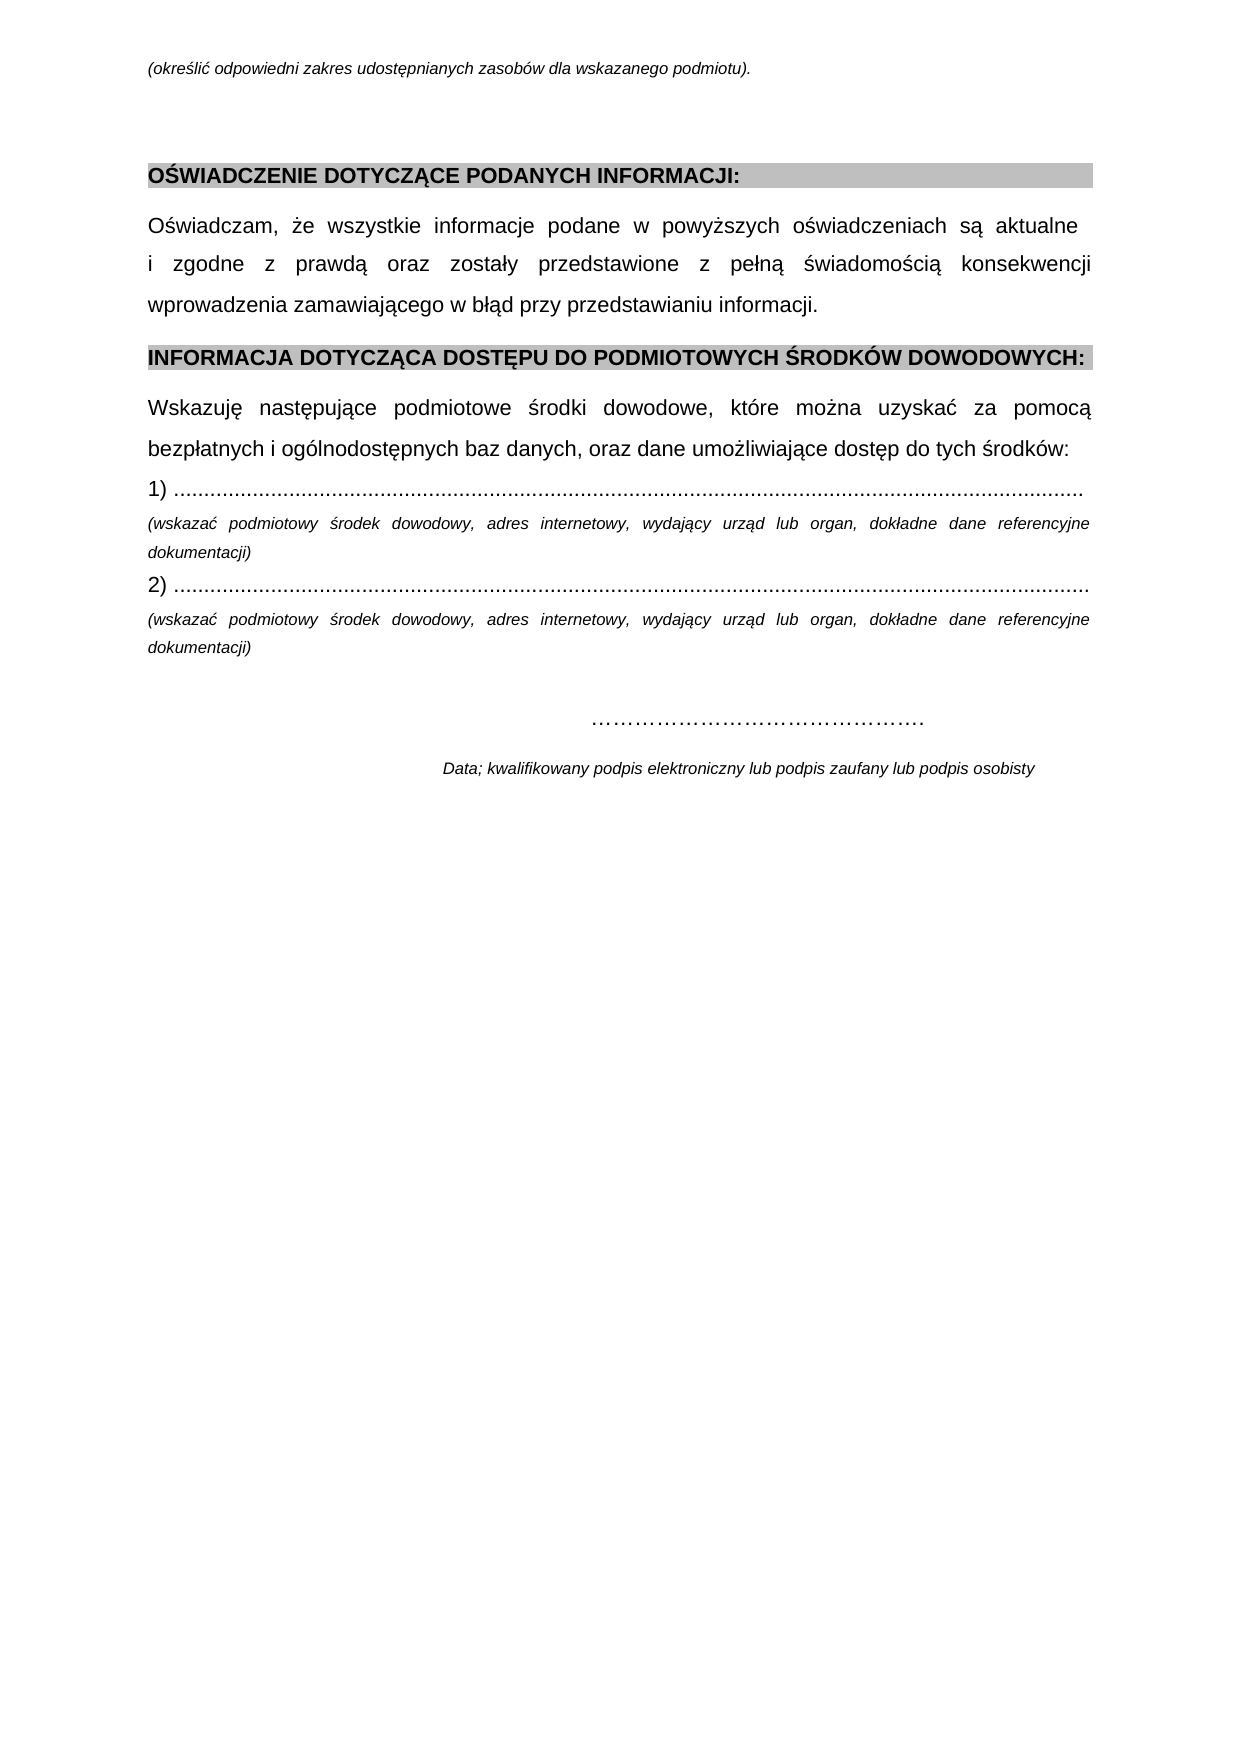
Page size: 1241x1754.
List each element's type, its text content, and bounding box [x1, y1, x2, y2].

text (określić odpowiedni zakres udostępnianych zasobów dla wskazanego podmiotu). [148, 59, 1093, 78]
text OŚWIADCZENIE DOTYCZĄCE PODANYCH INFORMACJI: [148, 163, 1093, 188]
text Data; kwalifikowany podpis elektroniczny lub podpis zaufany lub podpis osobisty [148, 759, 1093, 778]
text 2) ....................................................................................................................................................... [148, 572, 1093, 597]
text (wskazać podmiotowy środek dowodowy, adres internetowy, wydający urząd lub organ, dokładne dane referencyjne dokumentacji) [148, 609, 1093, 657]
text Oświadczam, że wszystkie informacje podane w powyższych oświadczeniach są aktualne i zgodne z prawdą oraz zostały przedstawione z pełną świadomością konsekwencji wprowadzenia zamawiającego w błąd przy przedstawianiu informacji. [148, 213, 1093, 318]
text ………………………………………. [148, 705, 1093, 730]
text (wskazać podmiotowy środek dowodowy, adres internetowy, wydający urząd lub organ, dokładne dane referencyjne dokumentacji) [148, 514, 1093, 562]
text Wskazuję następujące podmiotowe środki dowodowe, które można uzyskać za pomocą bezpłatnych i ogólnodostępnych baz danych, oraz dane umożliwiające dostęp do tych środków: [148, 395, 1093, 462]
text 1) ...................................................................................................................................................... [148, 476, 1093, 501]
text INFORMACJA DOTYCZĄCA DOSTĘPU DO PODMIOTOWYCH ŚRODKÓW DOWODOWYCH: [148, 345, 1093, 370]
